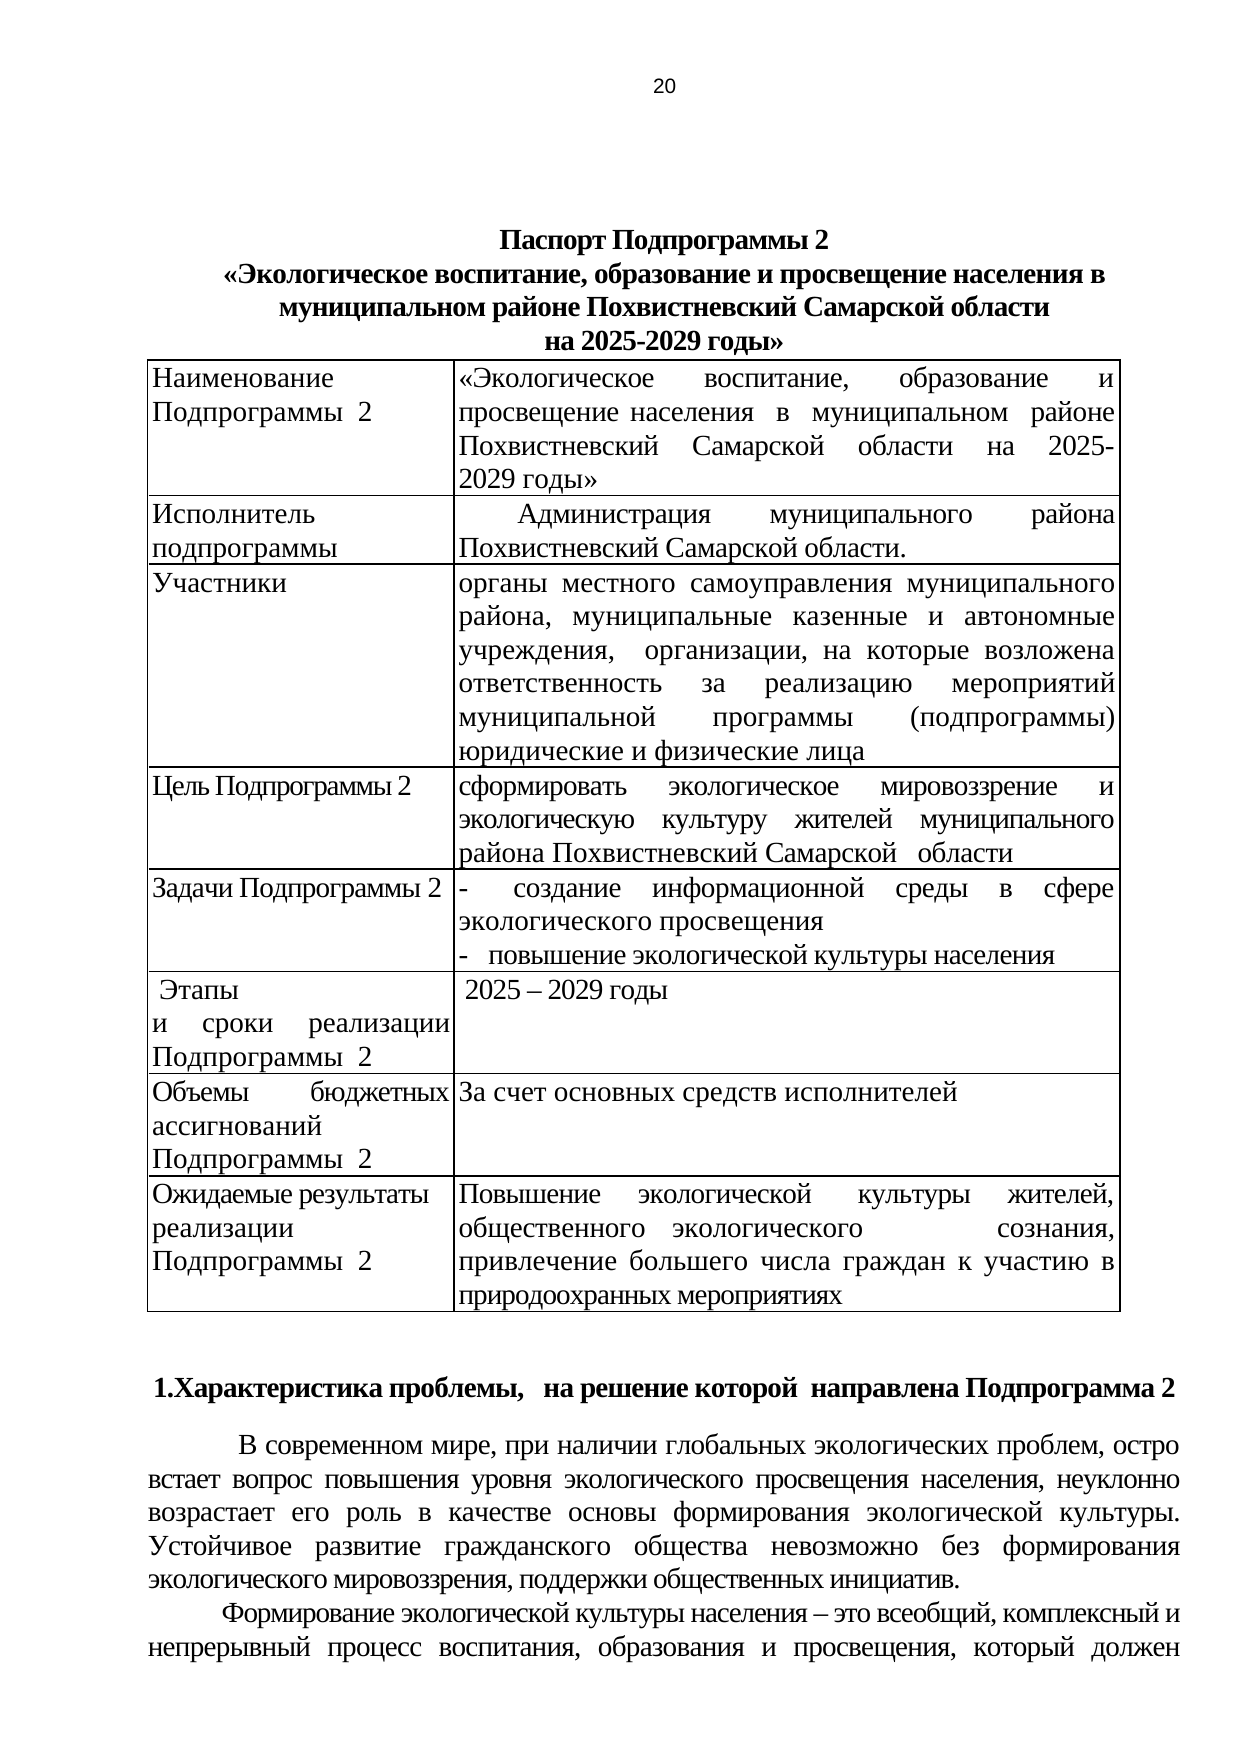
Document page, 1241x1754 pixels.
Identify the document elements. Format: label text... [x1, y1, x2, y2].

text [148, 1595, 1181, 1662]
text «Экологическое воспитание, образование и просвещение населения в [148, 256, 1181, 289]
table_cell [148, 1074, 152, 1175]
text 1.Характеристика проблемы, на решение которой направлена Подпрограмма 2 [148, 1370, 1181, 1403]
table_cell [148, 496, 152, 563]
text Паспорт Подпрограммы 2 [148, 222, 1181, 256]
table_cell Участники [148, 564, 453, 766]
text В современном мире, при наличии глобальных экологических проблем, остро встает вопрос повышения уровня экологического просвещения населения, неуклонно возрастает его роль в качестве основы формирования экологической культуры. Устойчивое развитие гражданского общества невозможно без формирования экологического мировоззрения, поддержки общественных инициатив. [148, 1427, 1181, 1595]
table_cell Задачи Подпрограммы 2 [148, 869, 453, 971]
table_cell За счет основных средств исполнителей [455, 1074, 1119, 1175]
text муниципальном районе Похвистневский Самарской области на 2025-2029 годы» [148, 289, 1181, 357]
table_cell Цель Подпрограммы 2 [148, 767, 453, 868]
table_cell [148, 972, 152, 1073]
table_cell 2025 – 2029 годы [455, 972, 1119, 1073]
table_cell Ожидаемые результаты реализации Подпрограммы 2 [148, 1176, 453, 1311]
table_header Наименование Подпрограммы 2 [148, 361, 453, 495]
